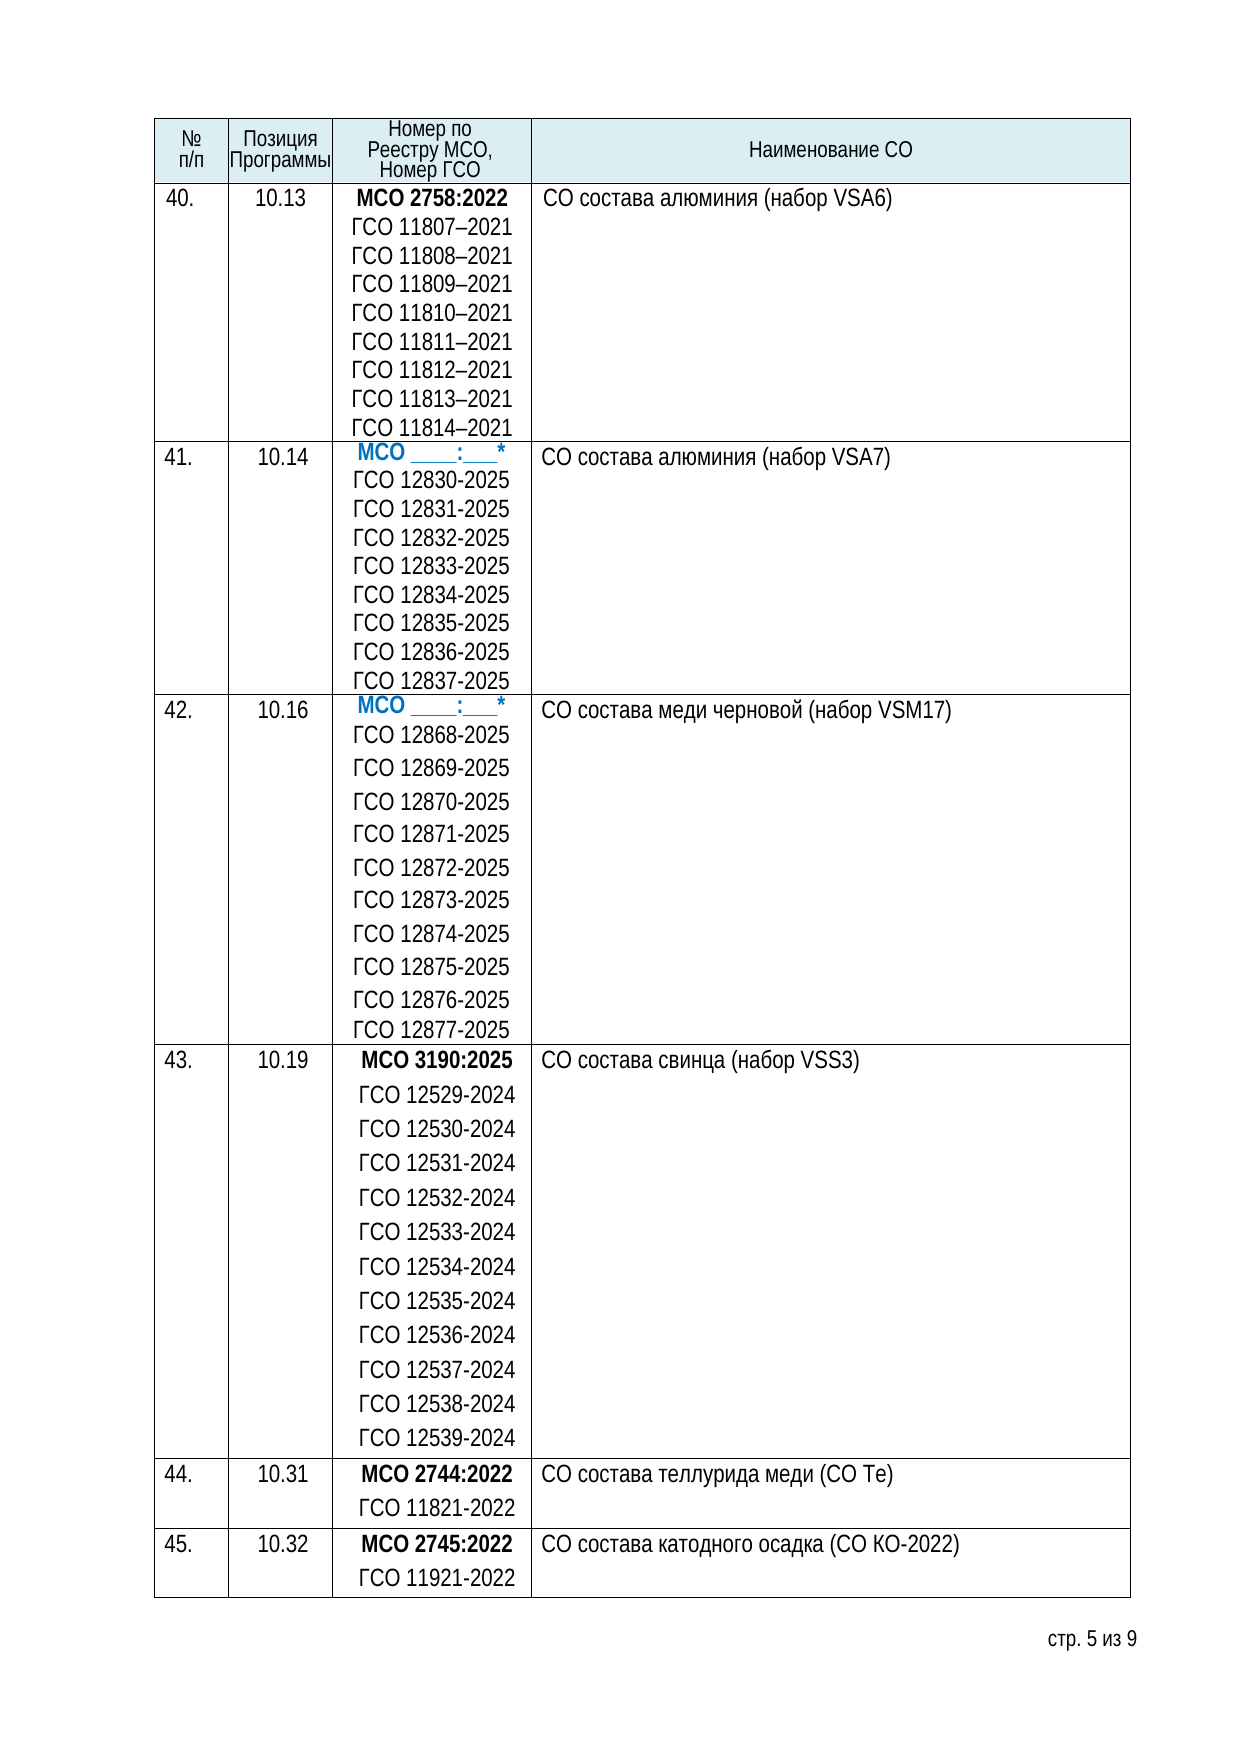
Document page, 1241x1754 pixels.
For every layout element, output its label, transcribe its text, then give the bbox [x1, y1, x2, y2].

table_cell МСО ____:___* ГСО 12830-2025 ГСО 12831-2025 ГСО 12832-2025 ГСО 12833-2025 ГСО 12834-2025 ГСО 12835-2025 ГСО 12836-2025 ГСО 12837-2025 [333, 442, 531, 694]
table_cell 10.32 [229, 1529, 332, 1597]
table_cell МСО ____:___* ГСО 12868-2025 ГСО 12869-2025 ГСО 12870-2025 ГСО 12871-2025 ГСО 12872-2025 ГСО 12873-2025 ГСО 12874-2025 ГСО 12875-2025 ГСО 12876-2025 ГСО 12877-2025 [333, 695, 531, 1044]
table_cell СО состава алюминия (набор VSA7) [532, 442, 1130, 694]
table_cell [155, 1459, 228, 1527]
table_cell [155, 695, 228, 1044]
table_cell СО состава меди черновой (набор VSM17) [532, 695, 1130, 1044]
table_cell СО состава катодного осадка (СО КО-2022) [532, 1529, 1130, 1597]
table_cell МСО 2744:2022 ГСО 11821-2022 [333, 1459, 531, 1527]
table_header Позиция Программы [229, 119, 332, 182]
table_cell 10.16 [229, 695, 332, 1044]
table_cell [155, 184, 228, 441]
table_header № п/п [155, 119, 228, 182]
table_cell [155, 1045, 228, 1458]
table_cell 10.13 [229, 184, 332, 441]
table_cell 10.31 [229, 1459, 332, 1527]
table_header Наименование СО [532, 119, 1130, 182]
table_cell [155, 442, 228, 694]
table_cell СО состава теллурида меди (СО Те) [532, 1459, 1130, 1527]
table_cell МСО 2745:2022 ГСО 11921-2022 [333, 1529, 531, 1597]
table_header Номер по Реестру МСО, Номер ГСО [333, 119, 531, 182]
table_cell МСО 3190:2025 ГСО 12529-2024 ГСО 12530-2024 ГСО 12531-2024 ГСО 12532-2024 ГСО 12533-2024 ГСО 12534-2024 ГСО 12535-2024 ГСО 12536-2024 ГСО 12537-2024 ГСО 12538-2024 ГСО 12539-2024 [333, 1045, 531, 1458]
table_cell МСО 2758:2022 ГСО 11807–2021 ГСО 11808–2021 ГСО 11809–2021 ГСО 11810–2021 ГСО 11811–2021 ГСО 11812–2021 ГСО 11813–2021 ГСО 11814–2021 [333, 184, 531, 441]
table_cell 10.19 [229, 1045, 332, 1458]
table_cell [155, 1529, 228, 1597]
table_cell СО состава свинца (набор VSS3) [532, 1045, 1130, 1458]
table_cell 10.14 [229, 442, 332, 694]
table_cell СО состава алюминия (набор VSA6) [532, 184, 1130, 441]
